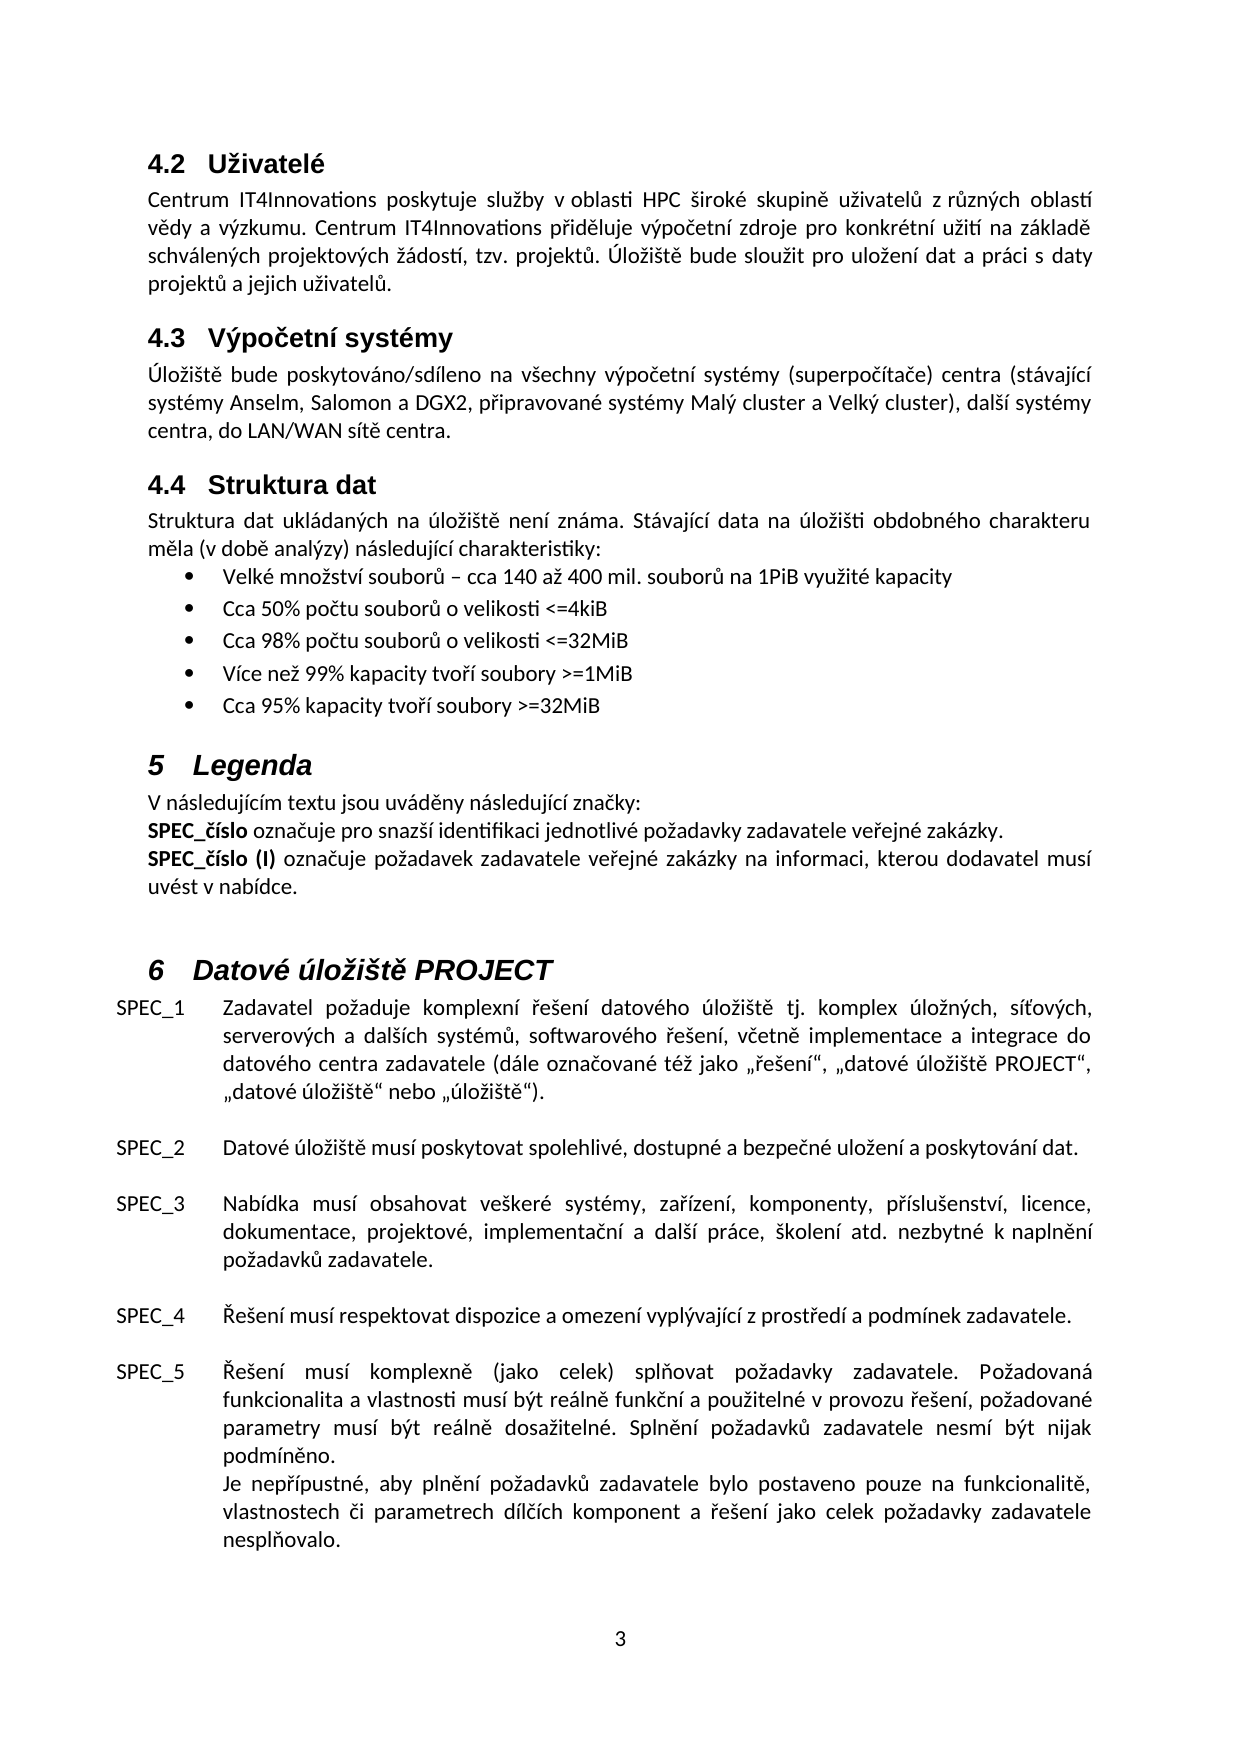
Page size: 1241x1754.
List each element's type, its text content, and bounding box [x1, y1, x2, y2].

list Datové úložiště musí poskytovat spolehlivé, dostupné a bezpečné uložení a poskytování dat. [185, 1133, 1093, 1161]
list Nabídka musí obsahovat veškeré systémy, zařízení, komponenty, příslušenství, licence, dokumentace, projektové, implementační a další práce, školení atd. nezbytné k naplnění požadavků zadavatele. [185, 1189, 1093, 1273]
subtitle Struktura dat [148, 469, 1093, 500]
list Zadavatel požaduje komplexní řešení datového úložiště tj. komplex úložných, síťových, serverových a dalších systémů, softwarového řešení, včetně implementace a integrace do datového centra zadavatele (dále označované též jako „řešení“, „datové úložiště PROJECT“, „datové úložiště“ nebo „úložiště“). [185, 993, 1093, 1105]
text V následujícím textu jsou uváděny následující značky: [148, 788, 1093, 816]
list Více než 99% kapacity tvoří soubory >=1MiB [185, 659, 1093, 687]
list Řešení musí komplexně (jako celek) splňovat požadavky zadavatele. Požadovaná funkcionalita a vlastnosti musí být reálně funkční a použitelné v provozu řešení, požadované parametry musí být reálně dosažitelné. Splnění požadavků zadavatele nesmí být nijak podmíněno. [185, 1357, 1093, 1469]
subtitle Výpočetní systémy [148, 322, 1093, 353]
list Cca 95% kapacity tvoří soubory >=32MiB [185, 691, 1093, 719]
list Velké množství souborů – cca 140 až 400 mil. souborů na 1PiB využité kapacity [185, 562, 1093, 590]
subtitle Uživatelé [148, 148, 1093, 179]
list Cca 98% počtu souborů o velikosti <=32MiB [185, 627, 1093, 655]
list Cca 50% počtu souborů o velikosti <=4kiB [185, 594, 1093, 622]
text Centrum IT4Innovations poskytuje služby v oblasti HPC široké skupině uživatelů z různých oblastí vědy a výzkumu. Centrum IT4Innovations přiděluje výpočetní zdroje pro konkrétní užití na základě schválených projektových žádostí, tzv. projektů. Úložiště bude sloužit pro uložení dat a práci s daty projektů a jejich uživatelů. [148, 185, 1093, 297]
text SPEC_číslo označuje pro snazší identifikaci jednotlivé požadavky zadavatele veřejné zakázky. [148, 816, 1093, 844]
list Je nepřípustné, aby plnění požadavků zadavatele bylo postaveno pouze na funkcionalitě, vlastnostech či parametrech dílčích komponent a řešení jako celek požadavky zadavatele nesplňovalo. [223, 1469, 1093, 1553]
text Úložiště bude poskytováno/sdíleno na všechny výpočetní systémy (superpočítače) centra (stávající systémy Anselm, Salomon a DGX2, připravované systémy Malý cluster a Velký cluster), další systémy centra, do LAN/WAN sítě centra. [148, 360, 1093, 444]
text Struktura dat ukládaných na úložiště není známa. Stávající data na úložišti obdobného charakteru měla (v době analýzy) následující charakteristiky: [148, 506, 1093, 562]
subtitle Legenda [148, 748, 1093, 782]
text SPEC_číslo (I) označuje požadavek zadavatele veřejné zakázky na informaci, kterou dodavatel musí uvést v nabídce. [148, 844, 1093, 900]
list Řešení musí respektovat dispozice a omezení vyplývající z prostředí a podmínek zadavatele. [185, 1301, 1093, 1329]
subtitle Datové úložiště PROJECT [148, 953, 1093, 987]
